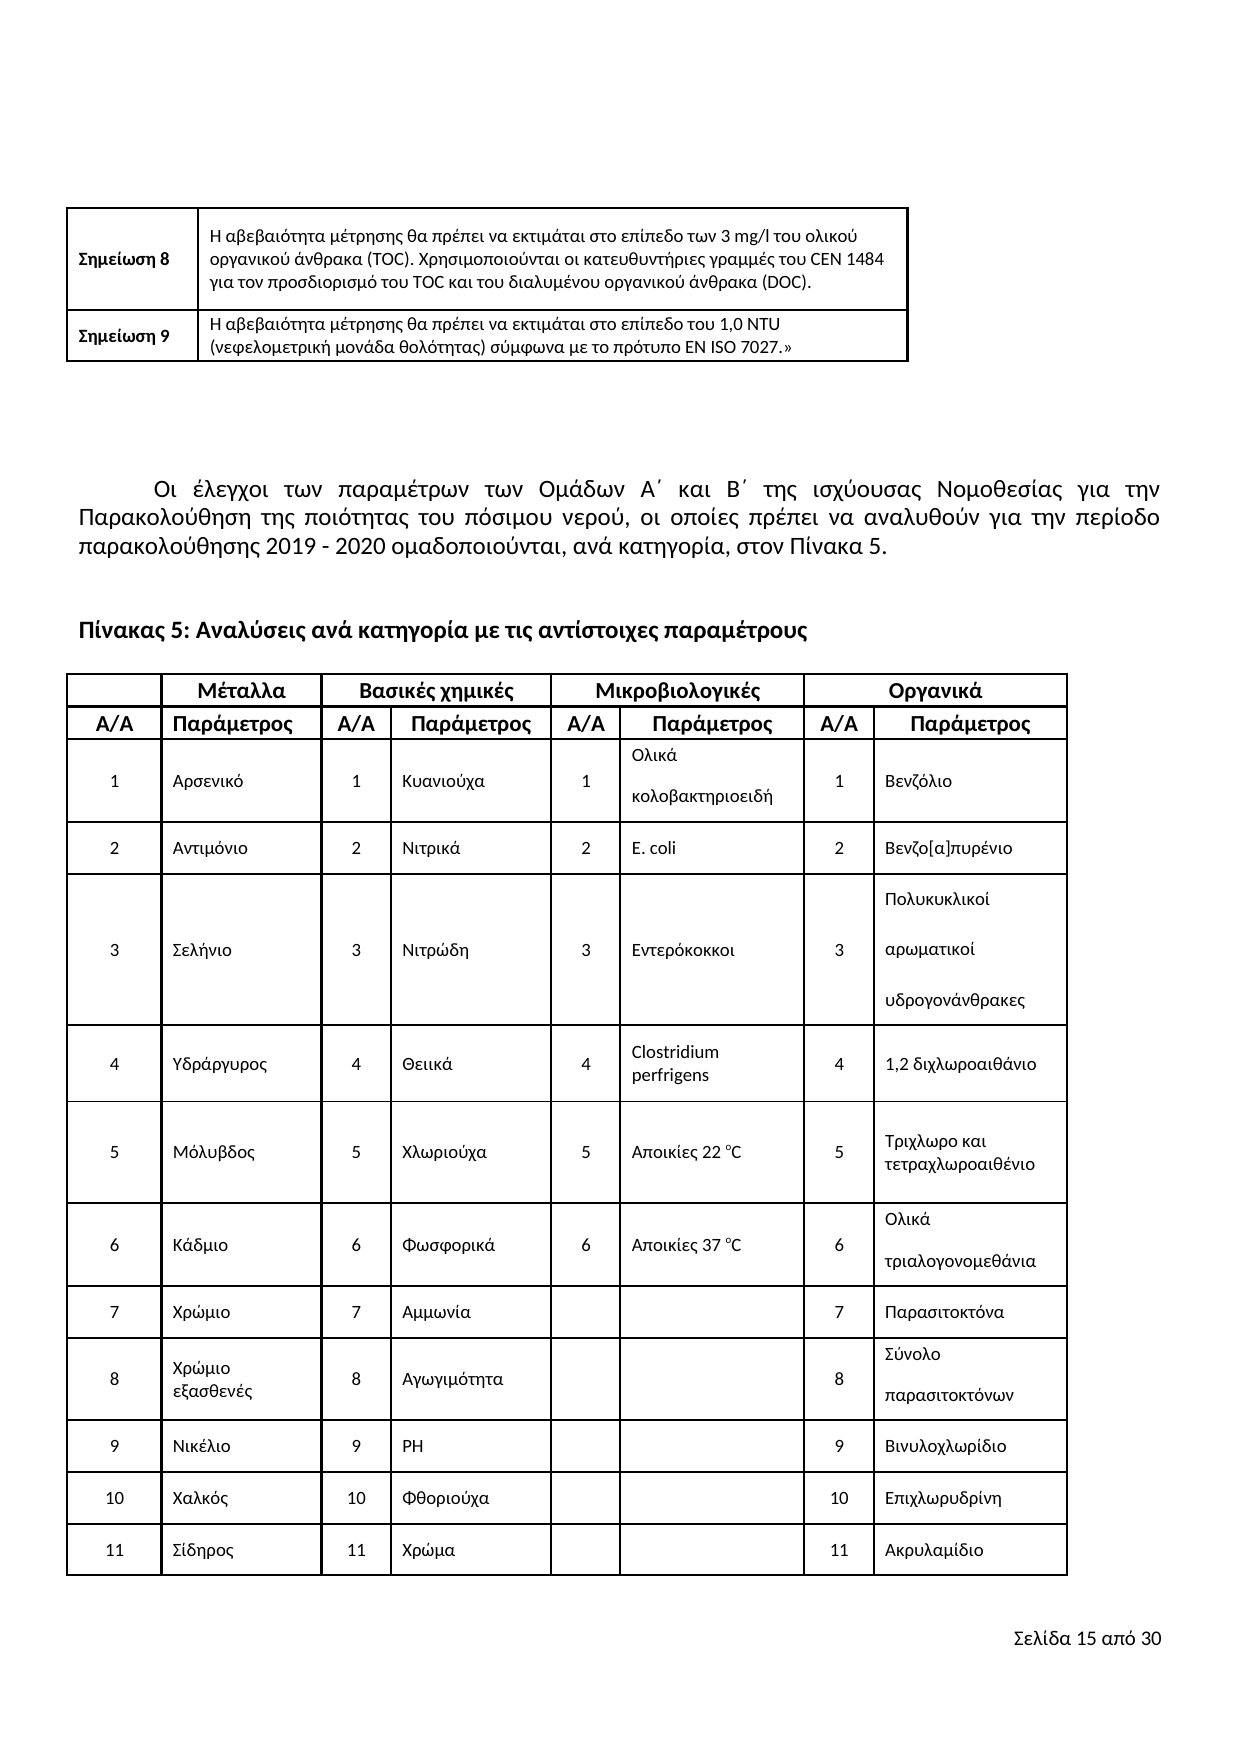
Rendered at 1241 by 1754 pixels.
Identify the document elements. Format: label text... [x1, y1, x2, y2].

table_cell Χλωριούχα [392, 1102, 550, 1202]
table_cell 3 [323, 875, 390, 1024]
table_cell Θειικά [392, 1026, 550, 1101]
table_cell 11 [68, 1525, 160, 1574]
table_cell 1 [805, 740, 873, 821]
table_cell Ολικά [621, 740, 803, 769]
table_cell [552, 1525, 619, 1574]
table_cell [621, 1421, 803, 1471]
table_cell Σημείωση 9 [68, 311, 197, 360]
table_cell 1 [552, 740, 619, 821]
table_cell 1 [323, 740, 390, 821]
table_cell 5 [805, 1102, 873, 1202]
table_cell 1 [68, 740, 160, 821]
table_cell [621, 1473, 803, 1522]
table_cell Σύνολο [875, 1339, 1066, 1368]
table_header Μέταλλα [163, 675, 320, 705]
table_cell Α/Α [323, 708, 390, 738]
table_cell 3 [68, 875, 160, 1024]
table_cell 6 [68, 1204, 160, 1285]
table_cell 5 [68, 1102, 160, 1202]
table_cell [552, 1339, 619, 1419]
table_cell Πολυκυκλικοί [875, 875, 1066, 922]
text Οι έλεγχοι των παραμέτρων των Ομάδων Α΄ και Β΄ της ισχύουσας Νομοθεσίας για την Παρακολούθηση της ποιότητας του πόσιμου νερού, οι οποίες πρέπει να αναλυθούν για την περίοδο παρακολούθησης 2019 - 2020 ομαδοποιούνται, ανά κατηγορία, στον Πίνακα 5. [78, 474, 1162, 560]
table_cell 7 [68, 1287, 160, 1337]
table_cell παρασιτοκτόνων [875, 1368, 1066, 1419]
table_cell 10 [323, 1473, 390, 1522]
table_cell Σημείωση 8 [68, 209, 197, 308]
table_cell [621, 1525, 803, 1574]
table_cell Αποικίες 22 oC [621, 1102, 803, 1202]
table_cell 8 [68, 1339, 160, 1419]
table_cell Κυανιούχα [392, 740, 550, 821]
table_cell 4 [68, 1026, 160, 1101]
table_cell Επιχλωρυδρίνη [875, 1473, 1066, 1522]
table_cell [552, 1421, 619, 1471]
table_cell 2 [323, 823, 390, 872]
table_cell Αγωγιμότητα [392, 1339, 550, 1419]
table_cell Φωσφορικά [392, 1204, 550, 1285]
table_cell Ολικά [875, 1204, 1066, 1233]
table_cell 9 [805, 1421, 873, 1471]
table_cell Αντιμόνιο [163, 823, 320, 872]
table_cell Χαλκός [163, 1473, 320, 1522]
table_cell Χρώμα [392, 1525, 550, 1574]
table_cell Μόλυβδος [163, 1102, 320, 1202]
table_cell E. coli [621, 823, 803, 872]
table_cell Α/Α [68, 708, 160, 738]
table_cell 6 [805, 1204, 873, 1285]
table_cell Κάδμιο [163, 1204, 320, 1285]
table_header Μικροβιολογικές [552, 675, 803, 705]
table_cell Αρσενικό [163, 740, 320, 821]
table_cell Σελήνιο [163, 875, 320, 1024]
table_cell 3 [552, 875, 619, 1024]
text Πίνακας 5: Αναλύσεις ανά κατηγορία με τις αντίστοιχες παραμέτρους [78, 615, 1162, 644]
table_header Βασικές χημικές [323, 675, 550, 705]
table_cell 3 [805, 875, 873, 1024]
table_cell Βενζο[α]πυρένιο [875, 823, 1066, 872]
table_cell Παράμετρος [163, 708, 320, 738]
table_cell Υδράργυρος [163, 1026, 320, 1101]
table_cell 6 [552, 1204, 619, 1285]
table_cell 7 [805, 1287, 873, 1337]
table_cell υδρογονάνθρακες [875, 973, 1066, 1024]
table_cell [552, 1473, 619, 1522]
table_cell 8 [805, 1339, 873, 1419]
table_cell Νιτρώδη [392, 875, 550, 1024]
table_cell Σίδηρος [163, 1525, 320, 1574]
table_cell Ακρυλαμίδιο [875, 1525, 1066, 1574]
table_cell 4 [805, 1026, 873, 1101]
table_cell Νιτρικά [392, 823, 550, 872]
table_cell Βενζόλιο [875, 740, 1066, 821]
table_cell 2 [552, 823, 619, 872]
table_cell Αποικίες 37 oC [621, 1204, 803, 1285]
table_cell 2 [805, 823, 873, 872]
table_cell [621, 1339, 803, 1419]
table_cell Παράμετρος [392, 708, 550, 738]
table_cell 11 [323, 1525, 390, 1574]
table_cell 4 [323, 1026, 390, 1101]
table_cell 2 [68, 823, 160, 872]
table_cell 10 [68, 1473, 160, 1522]
table_cell 5 [552, 1102, 619, 1202]
table_cell Τριχλωρο και τετραχλωροαιθένιο [875, 1102, 1066, 1202]
table_cell Βινυλοχλωρίδιο [875, 1421, 1066, 1471]
table_cell 8 [323, 1339, 390, 1419]
table_cell 7 [323, 1287, 390, 1337]
table_cell PH [392, 1421, 550, 1471]
table_cell 5 [323, 1102, 390, 1202]
table_cell [552, 1287, 619, 1337]
table_cell Α/Α [552, 708, 619, 738]
table_cell κολοβακτηριοειδή [621, 769, 803, 821]
table_cell 6 [323, 1204, 390, 1285]
table_cell Νικέλιο [163, 1421, 320, 1471]
table_cell Χρώμιο εξασθενές [163, 1339, 320, 1419]
table_cell Χρώμιο [163, 1287, 320, 1337]
table_cell τριαλογονομεθάνια [875, 1234, 1066, 1285]
table_cell αρωματικοί [875, 923, 1066, 972]
table_cell Παράμετρος [621, 708, 803, 738]
table_cell 9 [323, 1421, 390, 1471]
table_header Οργανικά [805, 675, 1066, 705]
table_cell 9 [68, 1421, 160, 1471]
table_cell Clostridium perfrigens [621, 1026, 803, 1101]
table_cell Εντερόκοκκοι [621, 875, 803, 1024]
table_cell 11 [805, 1525, 873, 1574]
table_cell 1,2 διχλωροαιθάνιο [875, 1026, 1066, 1101]
table_cell Αμμωνία [392, 1287, 550, 1337]
table_cell Φθοριούχα [392, 1473, 550, 1522]
table_cell Παράμετρος [875, 708, 1066, 738]
table_cell Η αβεβαιότητα μέτρησης θα πρέπει να εκτιμάται στο επίπεδο των 3 mg/l του ολικού οργανικού άνθρακα (TOC). Χρησιμοποιούνται οι κατευθυντήριες γραμμές του CEN 1484 για τον προσδιορισμό του TOC και του διαλυμένου οργανικού άνθρακα (DOC). [199, 209, 906, 308]
table_cell [621, 1287, 803, 1337]
table_cell Παρασιτοκτόνα [875, 1287, 1066, 1337]
table_cell Α/Α [805, 708, 873, 738]
table_cell 10 [805, 1473, 873, 1522]
table_cell Η αβεβαιότητα μέτρησης θα πρέπει να εκτιμάται στο επίπεδο του 1,0 NTU (νεφελομετρική μονάδα θολότητας) σύμφωνα με το πρότυπο EN ISO 7027.» [199, 311, 906, 360]
table_header [68, 675, 160, 705]
table_cell 4 [552, 1026, 619, 1101]
